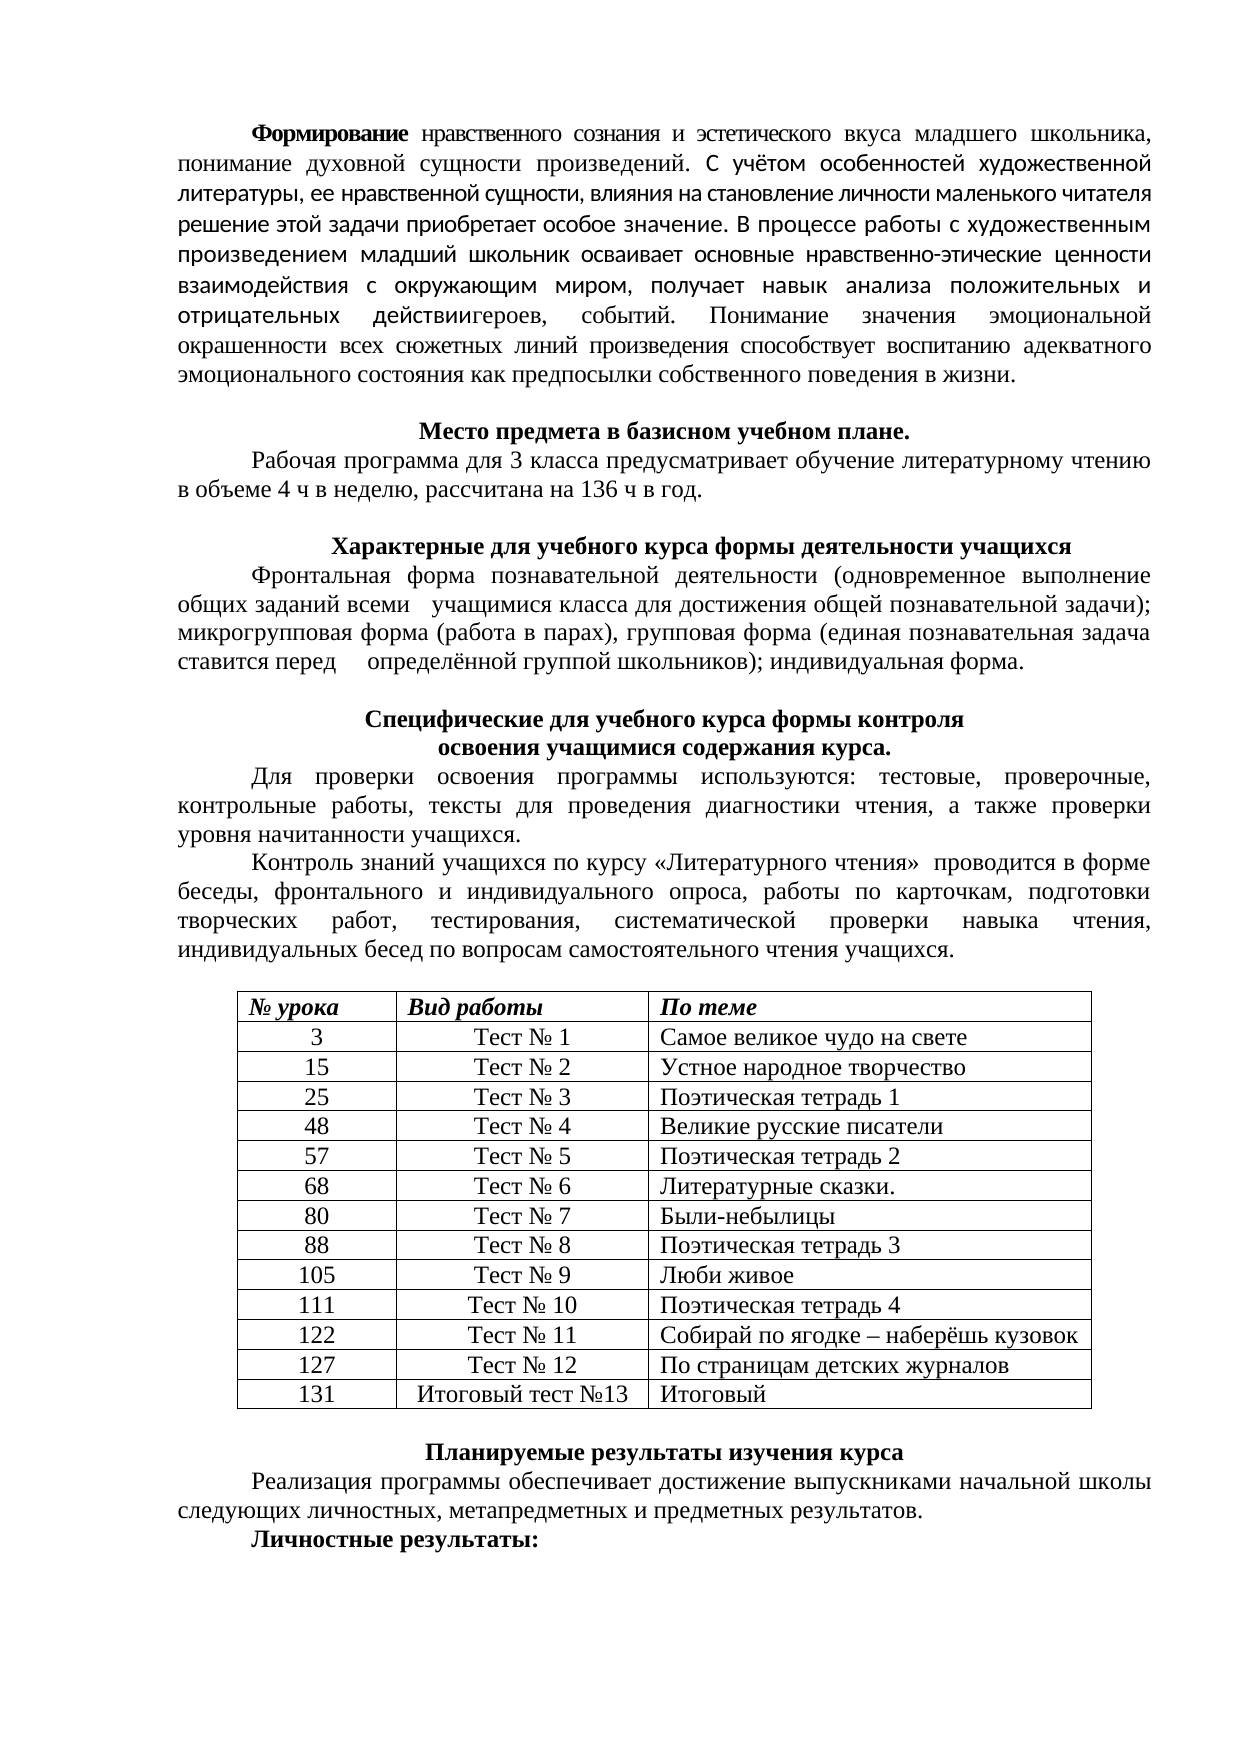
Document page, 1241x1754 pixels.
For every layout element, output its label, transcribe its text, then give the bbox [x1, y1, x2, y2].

table_cell Итоговый тест №13 [397, 1380, 648, 1408]
text Фронтальная форма познавательной деятельности (одновременное выполнение общих заданий всеми учащимися класса для достижения общей познавательной задачи); микрогрупповая форма (работа в парах), групповая форма (единая познавательная задача ставится перед определённой группой школьников); индивидуальная форма. [177, 560, 1152, 675]
table_cell 68 [238, 1171, 396, 1200]
table_cell 105 [238, 1260, 396, 1289]
table_cell Тест № 10 [397, 1290, 648, 1319]
table_cell Тест № 8 [397, 1231, 648, 1259]
table_cell 80 [238, 1201, 396, 1229]
table_cell Литературные сказки. [649, 1171, 1091, 1200]
table_cell 127 [238, 1350, 396, 1378]
table_cell Итоговый [649, 1380, 1091, 1408]
table_cell Были-небылицы [649, 1201, 1091, 1229]
table_header № урока [238, 992, 396, 1021]
table_cell Тест № 11 [397, 1320, 648, 1349]
table_cell 48 [238, 1111, 396, 1140]
table_cell 25 [238, 1082, 396, 1110]
table_header Вид работы [397, 992, 648, 1021]
table_cell Великие русские писатели [649, 1111, 1091, 1140]
table_cell 15 [238, 1052, 396, 1081]
table_cell Тест № 3 [397, 1082, 648, 1110]
table_cell По страницам детских журналов [649, 1350, 1091, 1378]
table_cell Самое великое чудо на свете [649, 1022, 1091, 1051]
table_cell Тест № 12 [397, 1350, 648, 1378]
text Реализация программы обеспечивает достижение выпускниками начальной школы следующих личностных, метапредметных и предметных результатов. [177, 1466, 1152, 1524]
table_cell Поэтическая тетрадь 4 [649, 1290, 1091, 1319]
table_cell Тест № 9 [397, 1260, 648, 1289]
text Рабочая программа для 3 класса предусматривает обучение литературному чтению в объеме 4 ч в неделю, рассчитана на 136 ч в год. [177, 445, 1152, 502]
table_cell 57 [238, 1141, 396, 1170]
table_cell Тест № 4 [397, 1111, 648, 1140]
table_header По теме [649, 992, 1091, 1021]
table_cell 3 [238, 1022, 396, 1051]
text Место предмета в базисном учебном плане. [177, 416, 1152, 445]
table_cell 131 [238, 1380, 396, 1408]
table_cell Тест № 2 [397, 1052, 648, 1081]
table_cell Тест № 5 [397, 1141, 648, 1170]
text Формирование нравственного сознания и эстетического вкуса младшего школьника, понимание духовной сущности произведений. С учётом особенностей художественной литературы, ее нравственной сущности, влияния на становление личности маленького читателя решение этой задачи приобретает особое значение. В процессе работы с художественным произведением младший школьник осваивает основные нравственно-этические ценности взаимодействия с окружающим миром, получает навык анализа положительных и отрицательных действиигероев, событий. Понимание значения эмоциональной окрашенности всех сюжетных линий произведения способствует воспитанию адекватного эмоционального состояния как предпосылки собственного поведения в жизни. [177, 118, 1152, 387]
text Для проверки освоения программы используются: тестовые, проверочные, контрольные работы, тексты для проведения диагностики чтения, а также проверки уровня начитанности учащихся. [177, 761, 1152, 847]
text Специфические для учебного курса формы контроля [177, 704, 1152, 732]
table_cell Тест № 6 [397, 1171, 648, 1200]
text освоения учащимися содержания курса. [177, 732, 1152, 761]
table_cell Тест № 7 [397, 1201, 648, 1229]
table_cell Тест № 1 [397, 1022, 648, 1051]
table_cell 88 [238, 1231, 396, 1259]
table_cell Поэтическая тетрадь 2 [649, 1141, 1091, 1170]
table_cell Люби живое [649, 1260, 1091, 1289]
table_cell Поэтическая тетрадь 1 [649, 1082, 1091, 1110]
table_cell Поэтическая тетрадь 3 [649, 1231, 1091, 1259]
text Планируемые результаты изучения курса [177, 1437, 1152, 1466]
table_cell Устное народное творчество [649, 1052, 1091, 1081]
table_cell Собирай по ягодке – наберёшь кузовок [649, 1320, 1091, 1349]
table_cell 111 [238, 1290, 396, 1319]
text Личностные результаты: [177, 1524, 1152, 1552]
text Характерные для учебного курса формы деятельности учащихся [177, 531, 1152, 560]
table_cell 122 [238, 1320, 396, 1349]
text Контроль знаний учащихся по курсу «Литературного чтения» проводится в форме беседы, фронтального и индивидуального опроса, работы по карточкам, подготовки творческих работ, тестирования, систематической проверки навыка чтения, индивидуальных бесед по вопросам самостоятельного чтения учащихся. [177, 847, 1152, 962]
